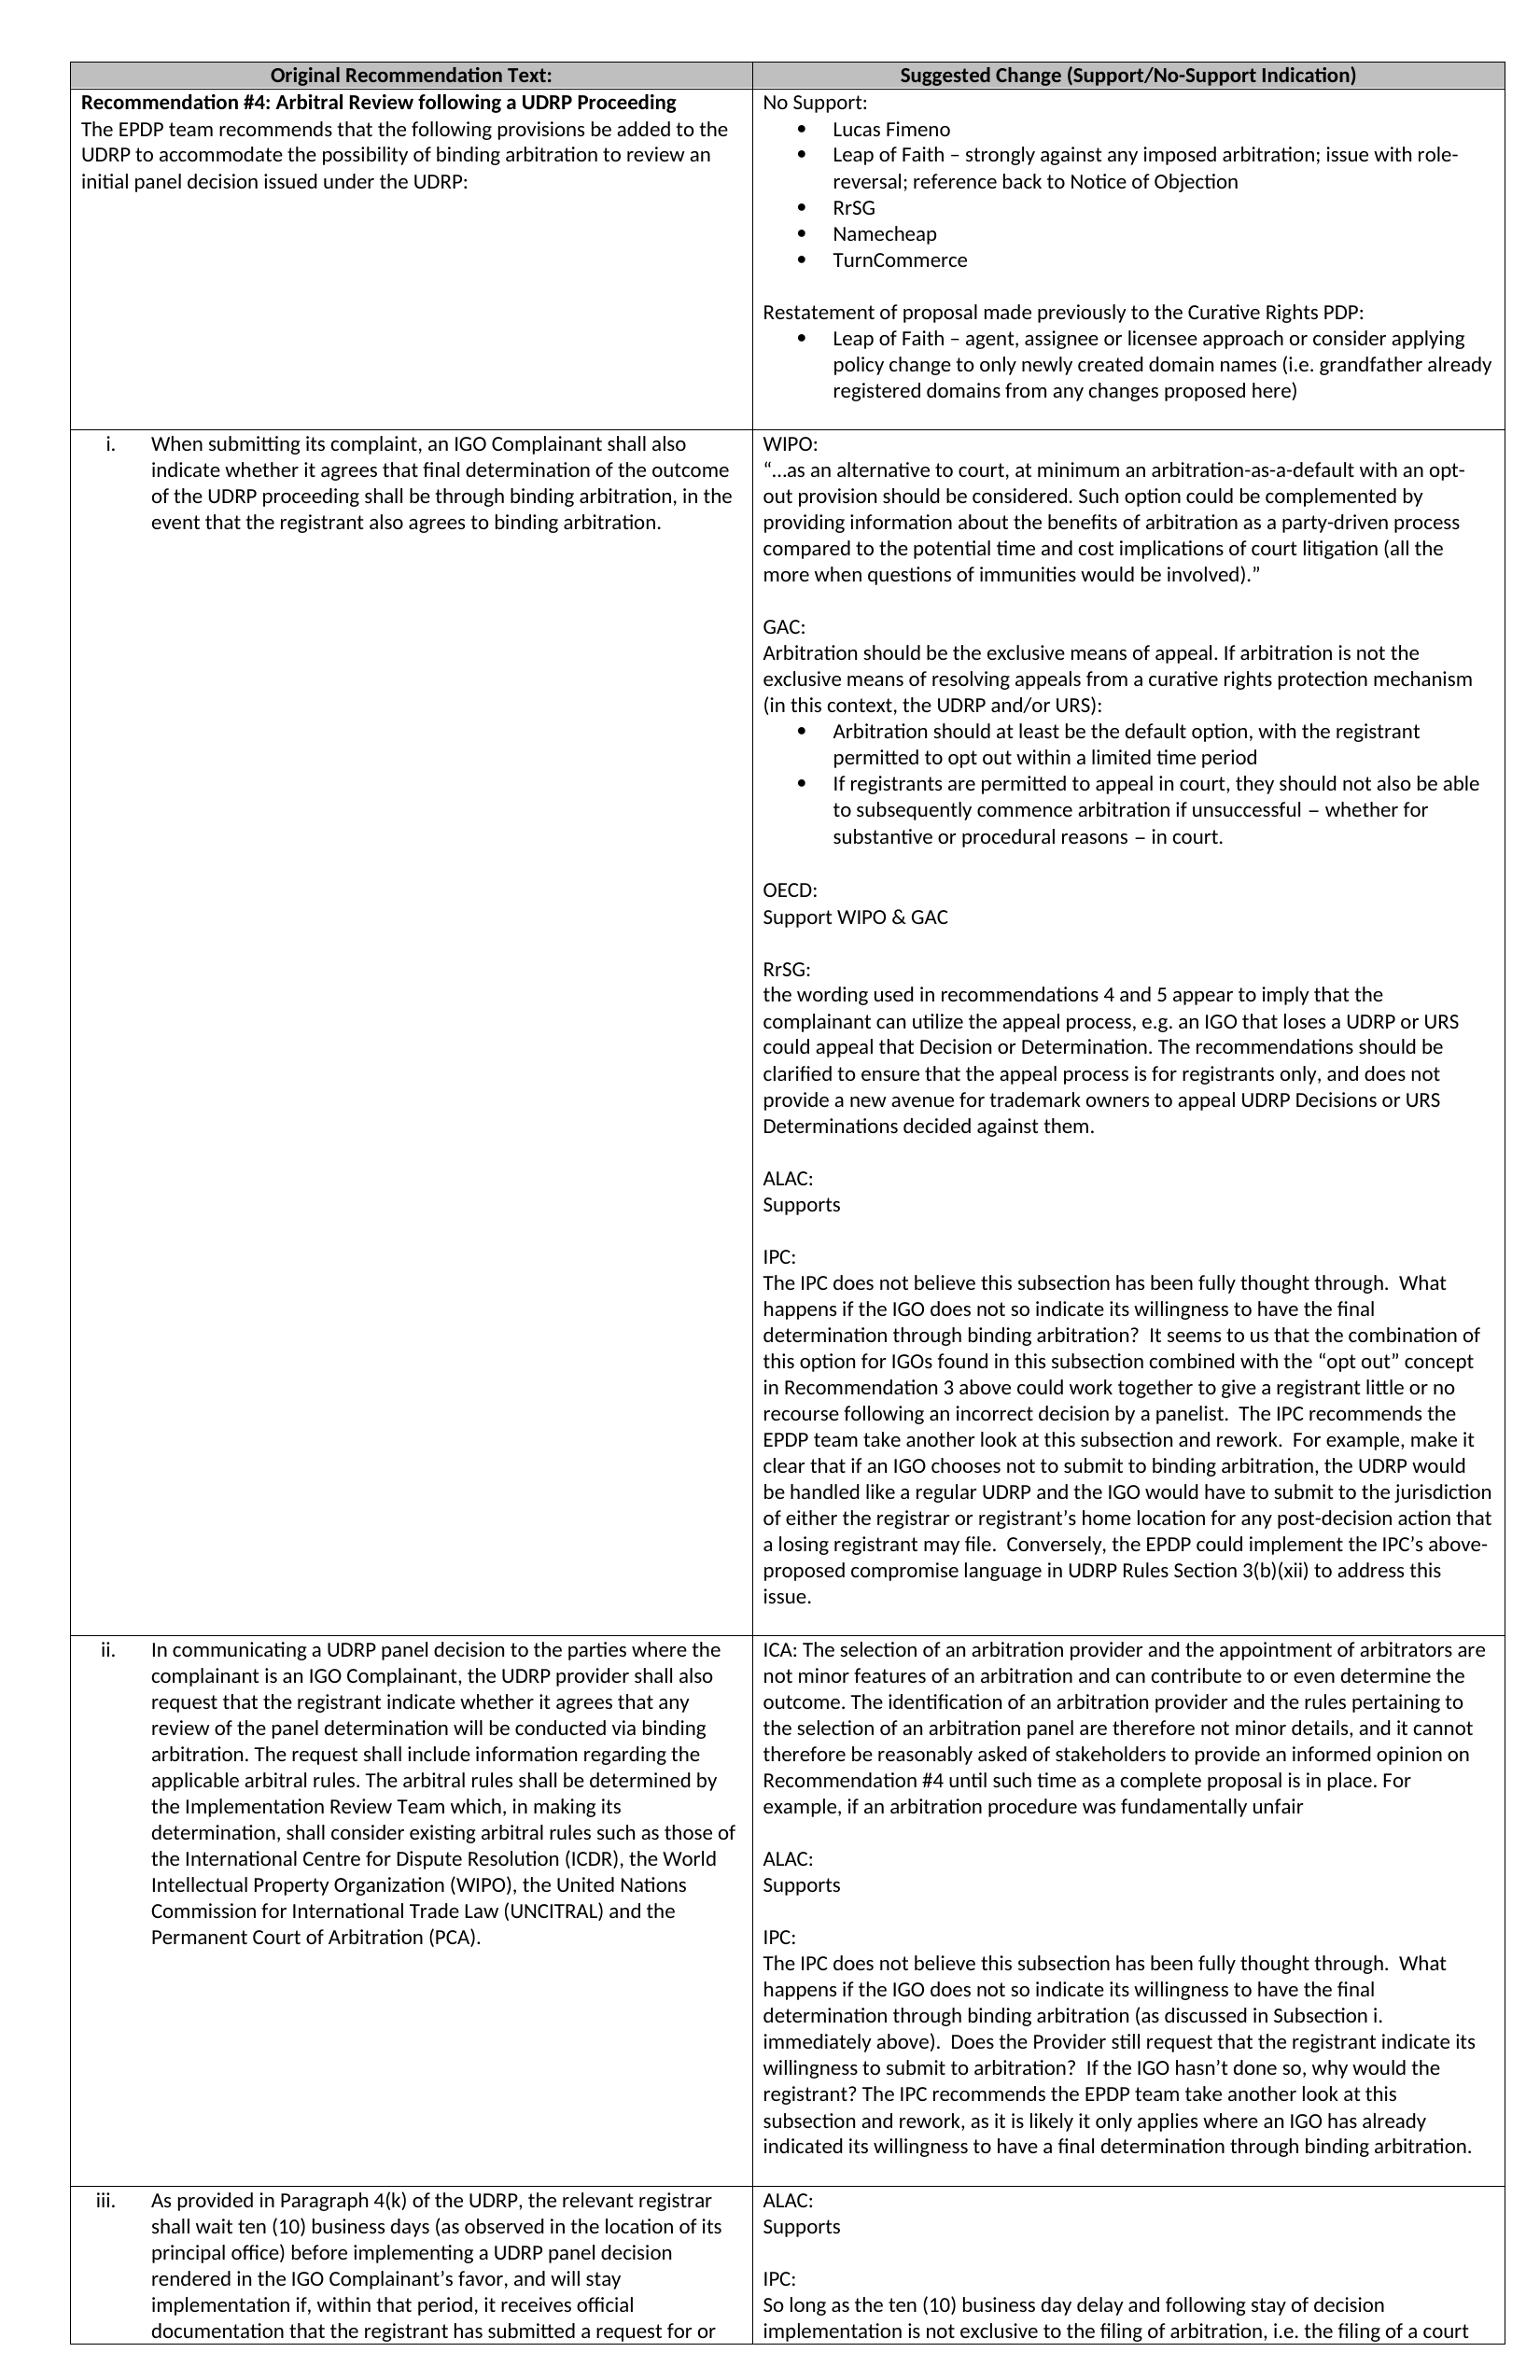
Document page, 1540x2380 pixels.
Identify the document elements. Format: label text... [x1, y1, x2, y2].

table_cell WIPO: “…as an alternative to court, at minimum an arbitration-as-a-default with an opt-out provision should be considered. Such option could be complemented by providing information about the benefits of arbitration as a party-driven process compared to the potential time and cost implications of court litigation (all the more when questions of immunities would be involved).” GAC: Arbitration should be the exclusive means of appeal. If arbitration is not the exclusive means of resolving appeals from a curative rights protection mechanism (in this context, the UDRP and/or URS): Arbitration should at least be the default option, with the registrant permitted to opt out within a limited time period If registrants are permitted to appeal in court, they should not also be able to subsequently commence arbitration if unsuccessful – whether for substantive or procedural reasons – in court. OECD: Support WIPO & GAC RrSG: the wording used in recommendations 4 and 5 appear to imply that the complainant can utilize the appeal process, e.g. an IGO that loses a UDRP or URS could appeal that Decision or Determination. The recommendations should be clarified to ensure that the appeal process is for registrants only, and does not provide a new avenue for trademark owners to appeal UDRP Decisions or URS Determinations decided against them. ALAC: Supports IPC: The IPC does not believe this subsection has been fully thought through. What happens if the IGO does not so indicate its willingness to have the final determination through binding arbitration? It seems to us that the combination of this option for IGOs found in this subsection combined with the “opt out” concept in Recommendation 3 above could work together to give a registrant little or no recourse following an incorrect decision by a panelist. The IPC recommends the EPDP team take another look at this subsection and rework. For example, make it clear that if an IGO chooses not to submit to binding arbitration, the UDRP would be handled like a regular UDRP and the IGO would have to submit to the jurisdiction of either the registrar or registrant’s home location for any post-decision action that a losing registrant may file. Conversely, the EPDP could implement the IPC’s above-proposed compromise language in UDRP Rules Section 3(b)(xii) to address this issue. [753, 430, 1505, 1635]
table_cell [753, 2187, 1505, 2344]
table_cell In communicating a UDRP panel decision to the parties where the complainant is an IGO Complainant, the UDRP provider shall also request that the registrant indicate whether it agrees that any review of the panel determination will be conducted via binding arbitration. The request shall include information regarding the applicable arbitral rules. The arbitral rules shall be determined by the Implementation Review Team which, in making its determination, shall consider existing arbitral rules such as those of the International Centre for Dispute Resolution (ICDR), the World Intellectual Property Organization (WIPO), the United Nations Commission for International Trade Law (UNCITRAL) and the Permanent Court of Arbitration (PCA). [71, 1636, 752, 2186]
table_header Suggested Change (Support/No-Support Indication) [753, 63, 1505, 88]
table_cell When submitting its complaint, an IGO Complainant shall also indicate whether it agrees that final determination of the outcome of the UDRP proceeding shall be through binding arbitration, in the event that the registrant also agrees to binding arbitration. [71, 430, 752, 1635]
table_cell Recommendation #4: Arbitral Review following a UDRP Proceeding The EPDP team recommends that the following provisions be added to the UDRP to accommodate the possibility of binding arbitration to review an initial panel decision issued under the UDRP: [71, 90, 752, 429]
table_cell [71, 2187, 752, 2344]
table_cell No Support: Lucas Fimeno Leap of Faith – strongly against any imposed arbitration; issue with role-reversal; reference back to Notice of Objection RrSG Namecheap TurnCommerce Restatement of proposal made previously to the Curative Rights PDP: Leap of Faith – agent, assignee or licensee approach or consider applying policy change to only newly created domain names (i.e. grandfather already registered domains from any changes proposed here) [753, 90, 1505, 429]
table_cell ICA: The selection of an arbitration provider and the appointment of arbitrators are not minor features of an arbitration and can contribute to or even determine the outcome. The identification of an arbitration provider and the rules pertaining to the selection of an arbitration panel are therefore not minor details, and it cannot therefore be reasonably asked of stakeholders to provide an informed opinion on Recommendation #4 until such time as a complete proposal is in place. For example, if an arbitration procedure was fundamentally unfair ALAC: Supports IPC: The IPC does not believe this subsection has been fully thought through. What happens if the IGO does not so indicate its willingness to have the final determination through binding arbitration (as discussed in Subsection i. immediately above). Does the Provider still request that the registrant indicate its willingness to submit to arbitration? If the IGO hasn’t done so, why would the registrant? The IPC recommends the EPDP team take another look at this subsection and rework, as it is likely it only applies where an IGO has already indicated its willingness to have a final determination through binding arbitration. [753, 1636, 1505, 2186]
table_header Original Recommendation Text: [71, 63, 752, 88]
